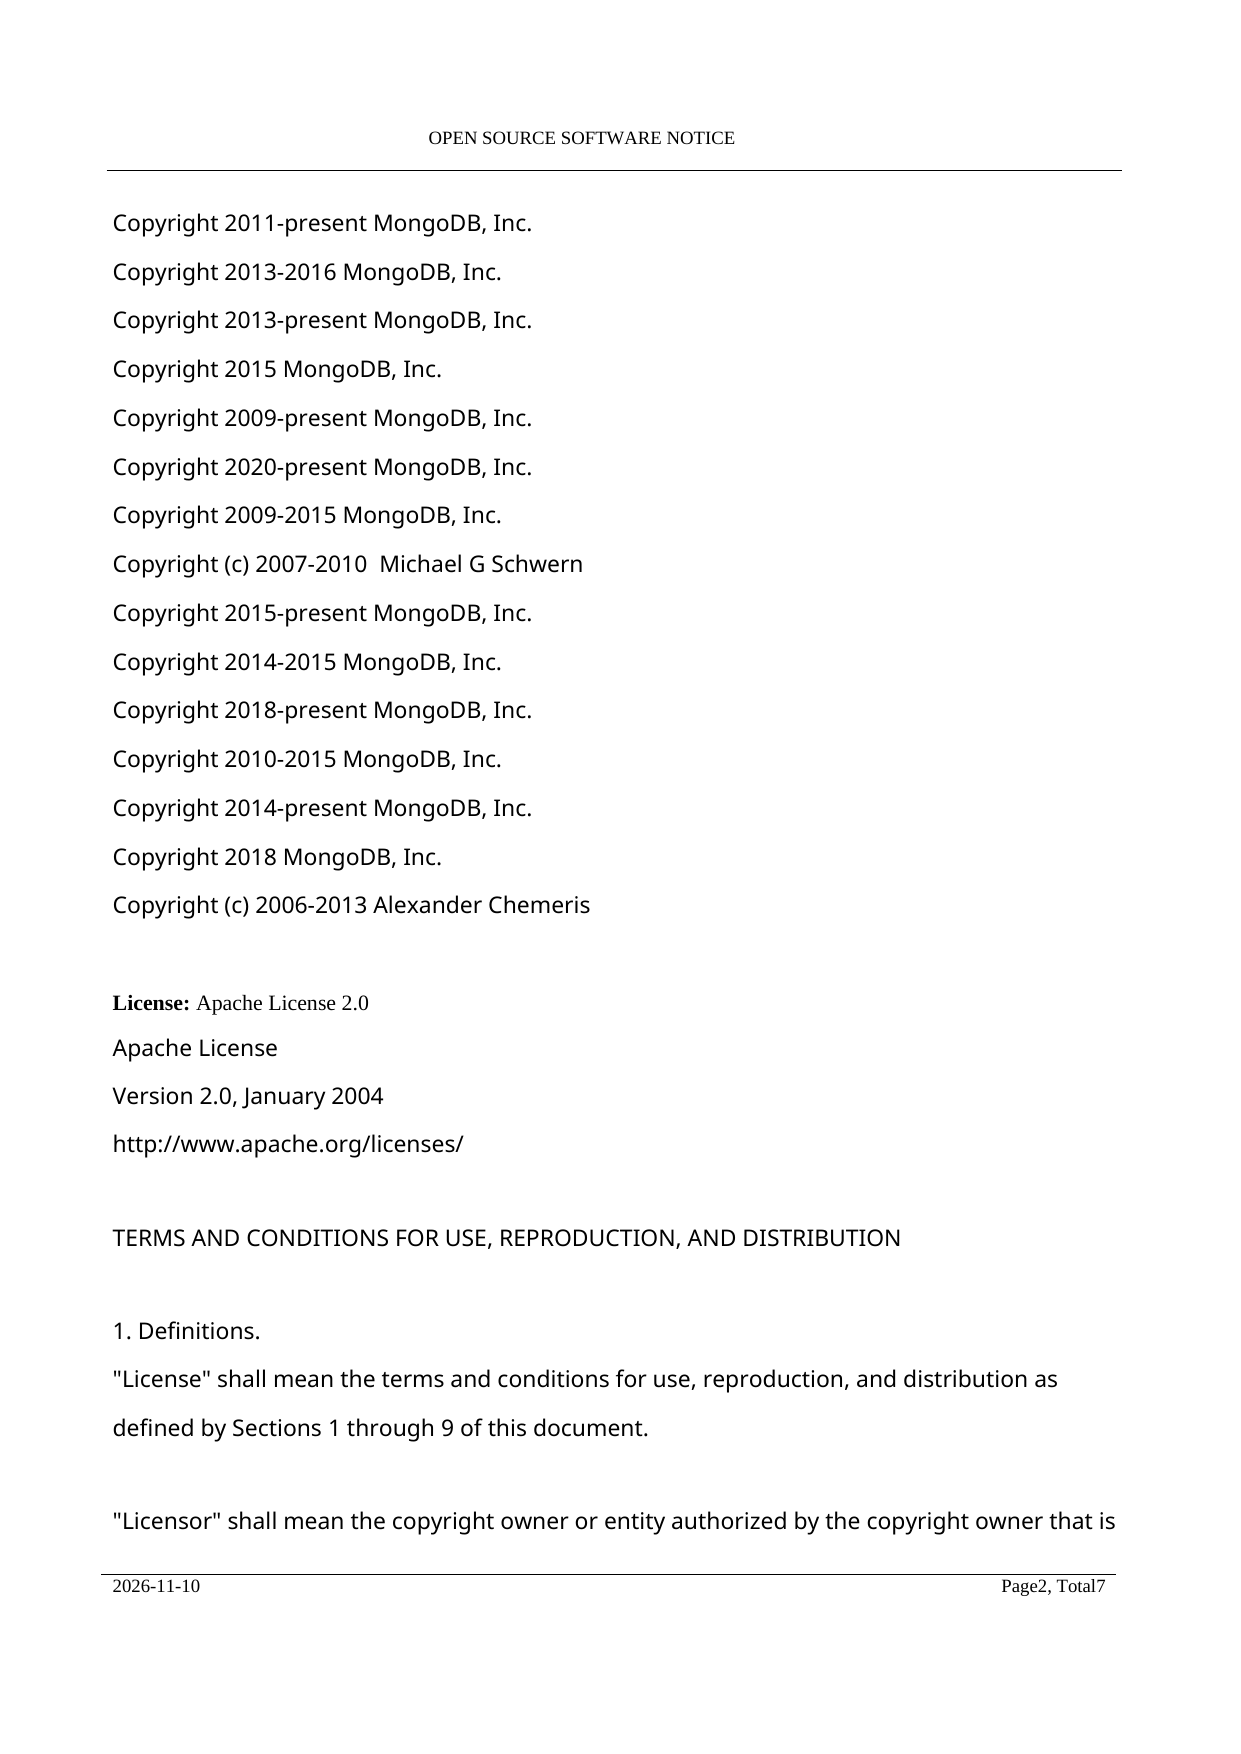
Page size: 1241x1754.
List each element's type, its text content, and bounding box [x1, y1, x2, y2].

text TERMS AND CONDITIONS FOR USE, REPRODUCTION, AND DISTRIBUTION [112, 1221, 1128, 1253]
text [112, 206, 1128, 970]
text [112, 1504, 1128, 1537]
text "License" shall mean the terms and conditions for use, reproduction, and distribution as defined by Sections 1 through 9 of this document. [112, 1362, 1128, 1443]
text 1. Definitions. [112, 1314, 1128, 1347]
text Apache License [112, 1031, 1128, 1064]
text Version 2.0, January 2004 [112, 1079, 1128, 1112]
text License: Apache License 2.0 [112, 986, 1128, 1019]
text http://www.apache.org/licenses/ [112, 1128, 1128, 1160]
